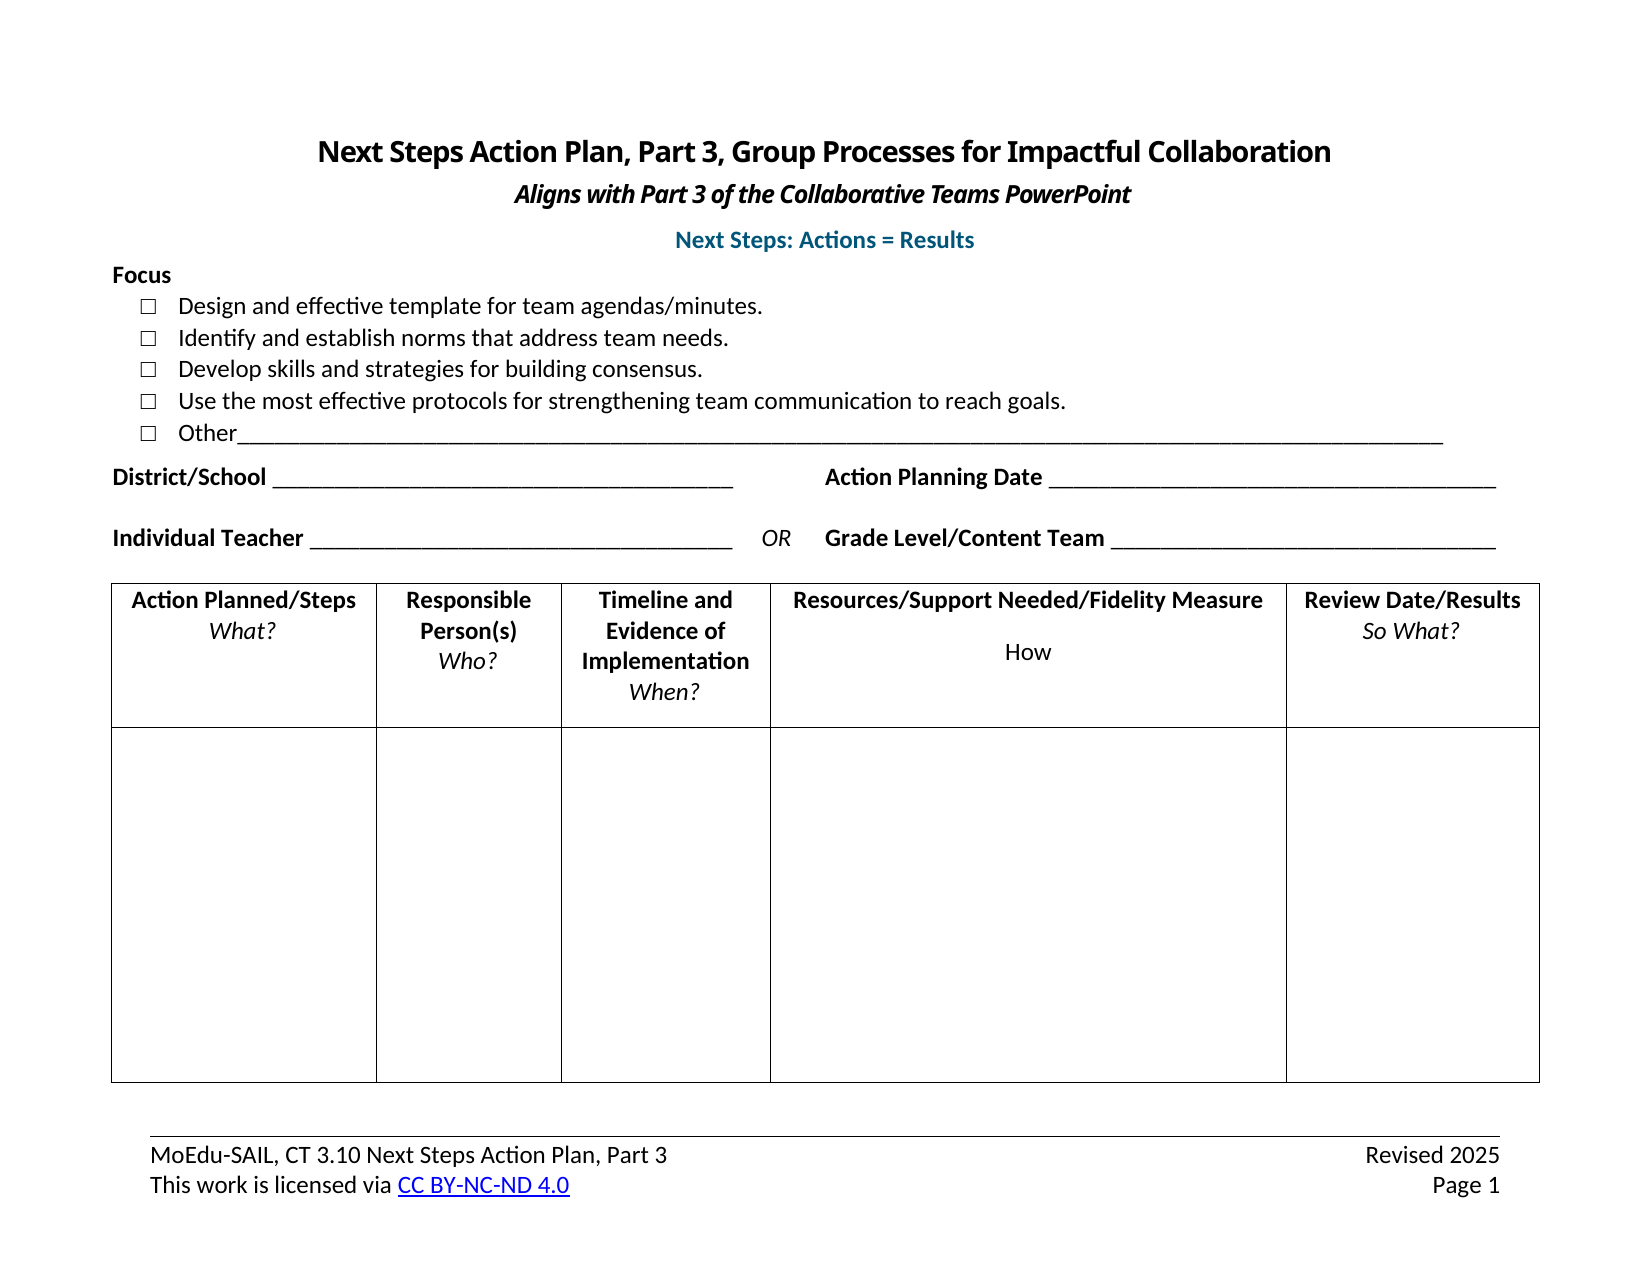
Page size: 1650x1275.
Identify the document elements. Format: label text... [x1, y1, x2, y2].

list Use the most effective protocols for strengthening team communication to reach goals. [141, 385, 1500, 417]
table_cell [562, 728, 770, 1082]
list Other_________________________________________________________________________________________________ [141, 417, 1500, 449]
table_header Resources/Support Needed/Fidelity Measure How [771, 584, 1286, 727]
title Aligns with Part 3 of the Collaborative Teams PowerPoint [150, 177, 1500, 211]
text Individual Teacher __________________________________ OR Grade Level/Content Team _______________________________ [112, 522, 1500, 553]
text Next Steps: Actions = Results [150, 224, 1500, 255]
title Next Steps Action Plan, Part 3, Group Processes for Impactful Collaboration [150, 131, 1500, 171]
table_header Timeline and Evidence of Implementation When? [562, 584, 770, 727]
table_cell [1287, 728, 1539, 1082]
text District/School _____________________________________ Action Planning Date ____________________________________ [112, 461, 1500, 492]
table_header Review Date/Results So What? [1287, 584, 1539, 727]
list Develop skills and strategies for building consensus. [141, 353, 1500, 385]
table_cell [112, 728, 376, 1082]
text Focus [112, 259, 1500, 290]
list Design and effective template for team agendas/minutes. [141, 290, 1500, 322]
table_header Responsible Person(s) Who? [377, 584, 561, 727]
table_header Action Planned/Steps What? [112, 584, 376, 727]
table_cell [771, 728, 1286, 1082]
table_cell [377, 728, 561, 1082]
list Identify and establish norms that address team needs. [141, 322, 1500, 353]
